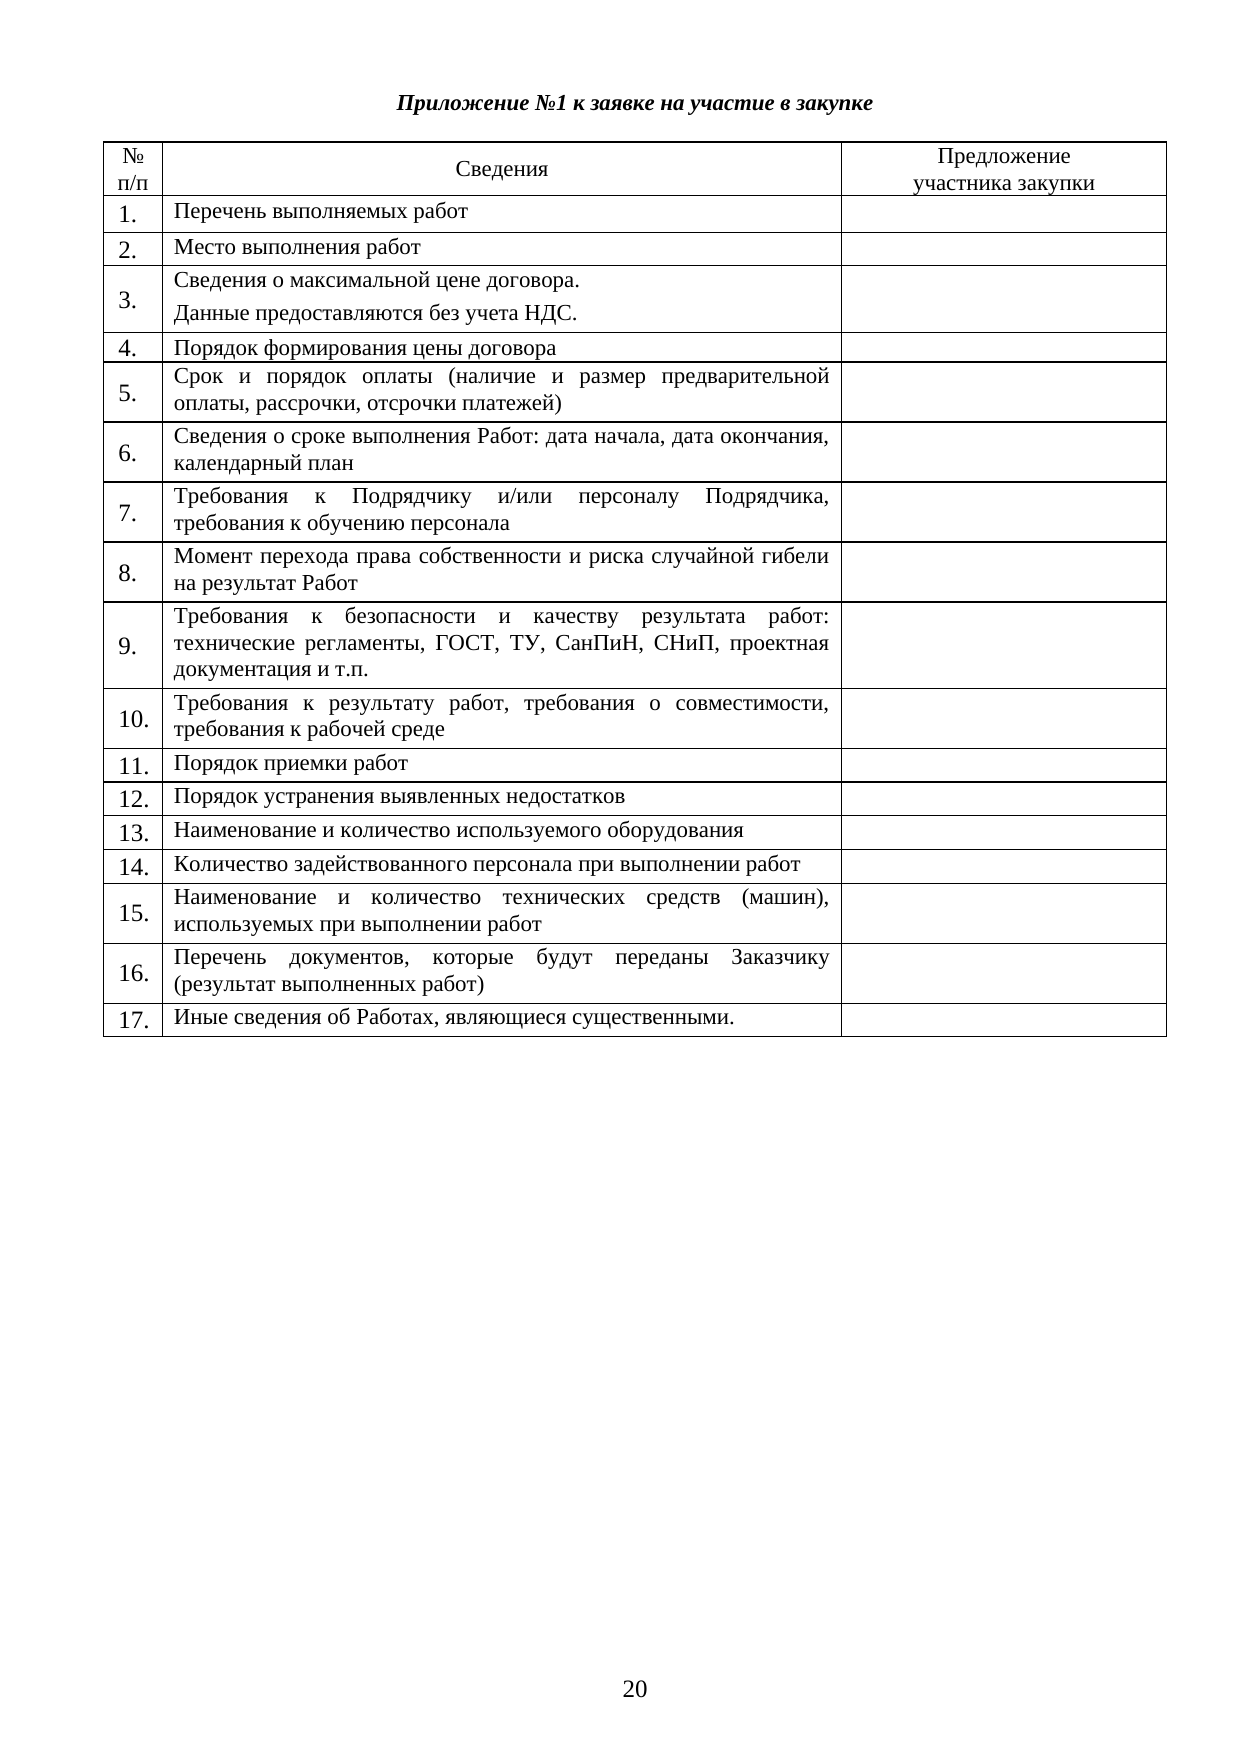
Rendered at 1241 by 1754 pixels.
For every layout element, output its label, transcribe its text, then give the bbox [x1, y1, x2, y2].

table_cell [104, 543, 162, 601]
table_cell [842, 423, 1166, 481]
table_cell Наименование и количество технических средств (машин), используемых при выполнении работ [163, 884, 841, 942]
table_cell [104, 1004, 162, 1036]
table_header Сведения [163, 143, 841, 195]
text Приложение №1 к заявке на участие в закупке [118, 89, 1152, 115]
table_cell Количество задействованного персонала при выполнении работ [163, 850, 841, 882]
table_cell [104, 363, 162, 421]
table_cell [104, 603, 162, 688]
table_cell [842, 749, 1166, 781]
table_cell Порядок приемки работ [163, 749, 841, 781]
table_cell [842, 333, 1166, 361]
table_cell Место выполнения работ [163, 233, 841, 265]
table_cell [842, 884, 1166, 942]
table_cell Сведения о сроке выполнения Работ: дата начала, дата окончания, календарный план [163, 423, 841, 481]
table_cell Перечень документов, которые будут переданы Заказчику (результат выполненных работ) [163, 944, 841, 1002]
table_cell [842, 543, 1166, 601]
table_cell [842, 196, 1166, 232]
table_cell [104, 850, 162, 882]
table_cell Срок и порядок оплаты (наличие и размер предварительной оплаты, рассрочки, отсрочки платежей) [163, 363, 841, 421]
table_cell Порядок формирования цены договора [163, 333, 841, 361]
table_cell [842, 783, 1166, 815]
table_cell [104, 816, 162, 849]
table_cell [104, 884, 162, 942]
table_cell [842, 944, 1166, 1002]
table_header № п/п [104, 143, 162, 195]
table_cell [842, 266, 1166, 332]
table_cell [104, 749, 162, 781]
table_cell [104, 233, 162, 265]
table_cell [104, 783, 162, 815]
table_cell [842, 233, 1166, 265]
table_cell Иные сведения об Работах, являющиеся существенными. [163, 1004, 841, 1036]
table_cell [842, 816, 1166, 849]
table_cell [842, 850, 1166, 882]
table_cell [842, 363, 1166, 421]
table_header Предложение участника закупки [842, 143, 1166, 195]
table_cell Наименование и количество используемого оборудования [163, 816, 841, 849]
table_cell Порядок устранения выявленных недостатков [163, 783, 841, 815]
table_cell [842, 1004, 1166, 1036]
table_cell [104, 944, 162, 1002]
table_cell [104, 196, 162, 232]
table_cell [104, 266, 162, 332]
table_cell Требования к Подрядчику и/или персоналу Подрядчика, требования к обучению персонала [163, 483, 841, 541]
table_cell Перечень выполняемых работ [163, 196, 841, 232]
table_cell [104, 689, 162, 748]
table_cell Требования к безопасности и качеству результата работ: технические регламенты, ГОСТ, ТУ, СанПиН, СНиП, проектная документация и т.п. [163, 603, 841, 688]
table_cell [104, 333, 162, 361]
table_cell Сведения о максимальной цене договора. Данные предоставляются без учета НДС. [163, 266, 841, 332]
table_cell [842, 483, 1166, 541]
table_cell [104, 423, 162, 481]
table_cell Требования к результату работ, требования о совместимости, требования к рабочей среде [163, 689, 841, 748]
table_cell [104, 483, 162, 541]
table_cell [842, 603, 1166, 688]
table_cell [842, 689, 1166, 748]
table_cell Момент перехода права собственности и риска случайной гибели на результат Работ [163, 543, 841, 601]
